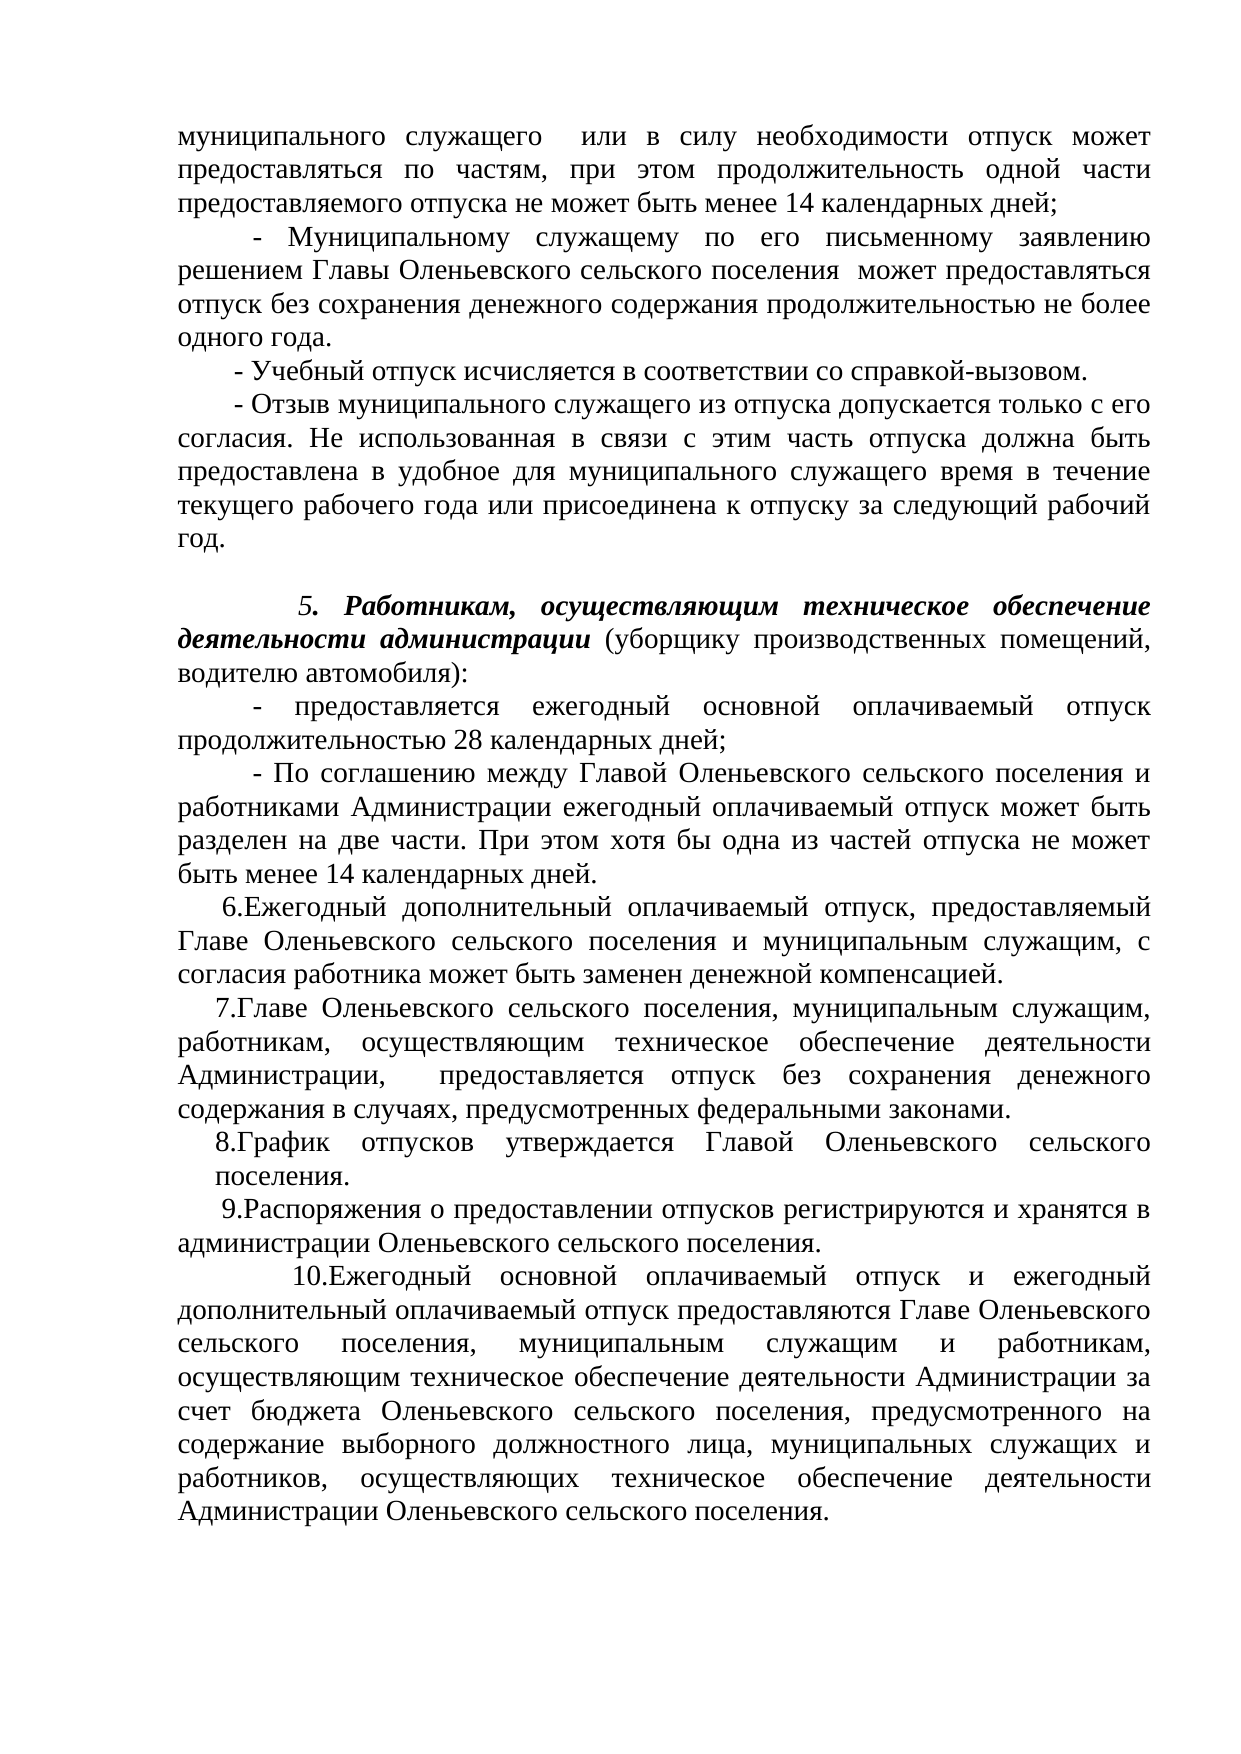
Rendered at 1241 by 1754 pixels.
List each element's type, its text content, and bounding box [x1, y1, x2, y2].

text - Учебный отпуск исчисляется в соответствии со справкой-вызовом. [177, 353, 1152, 386]
text - предоставляется ежегодный основной оплачиваемый отпуск продолжительностью 28 календарных дней; [177, 688, 1152, 755]
text - Отзыв муниципального служащего из отпуска допускается только с его согласия. Не использованная в связи с этим часть отпуска должна быть предоставлена в удобное для муниципального служащего время в течение текущего рабочего года или присоединена к отпуску за следующий рабочий год. [177, 386, 1152, 554]
list 9.Распоряжения о предоставлении отпусков регистрируются и хранятся в администрации Оленьевского сельского поселения. [177, 1191, 1152, 1258]
text - По соглашению между Главой Оленьевского сельского поселения и работниками Администрации ежегодный оплачиваемый отпуск может быть разделен на две части. При этом хотя бы одна из частей отпуска не может быть менее 14 календарных дней. [177, 755, 1152, 889]
text - Муниципальному служащему по его письменному заявлению решением Главы Оленьевского сельского поселения может предоставляться отпуск без сохранения денежного содержания продолжительностью не более одного года. [177, 219, 1152, 353]
list 10.Ежегодный основной оплачиваемый отпуск и ежегодный дополнительный оплачиваемый отпуск предоставляются Главе Оленьевского сельского поселения, муниципальным служащим и работникам, осуществляющим техническое обеспечение деятельности Администрации за счет бюджета Оленьевского сельского поселения, предусмотренного на содержание выборного должностного лица, муниципальных служащих и работников, осуществляющих техническое обеспечение деятельности Администрации Оленьевского сельского поселения. [177, 1258, 1152, 1527]
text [177, 118, 1152, 219]
text 6.Ежегодный дополнительный оплачиваемый отпуск, предоставляемый Главе Оленьевского сельского поселения и муниципальным служащим, с согласия работника может быть заменен денежной компенсацией. [177, 889, 1152, 990]
text 7.Главе Оленьевского сельского поселения, муниципальным служащим, работникам, осуществляющим техническое обеспечение деятельности Администрации, предоставляется отпуск без сохранения денежного содержания в случаях, предусмотренных федеральными законами. [177, 990, 1152, 1124]
list 8.График отпусков утверждается Главой Оленьевского сельского поселения. [215, 1124, 1152, 1191]
text 5. Работникам, осуществляющим техническое обеспечение деятельности администрации (уборщику производственных помещений, водителю автомобиля): [177, 588, 1152, 688]
